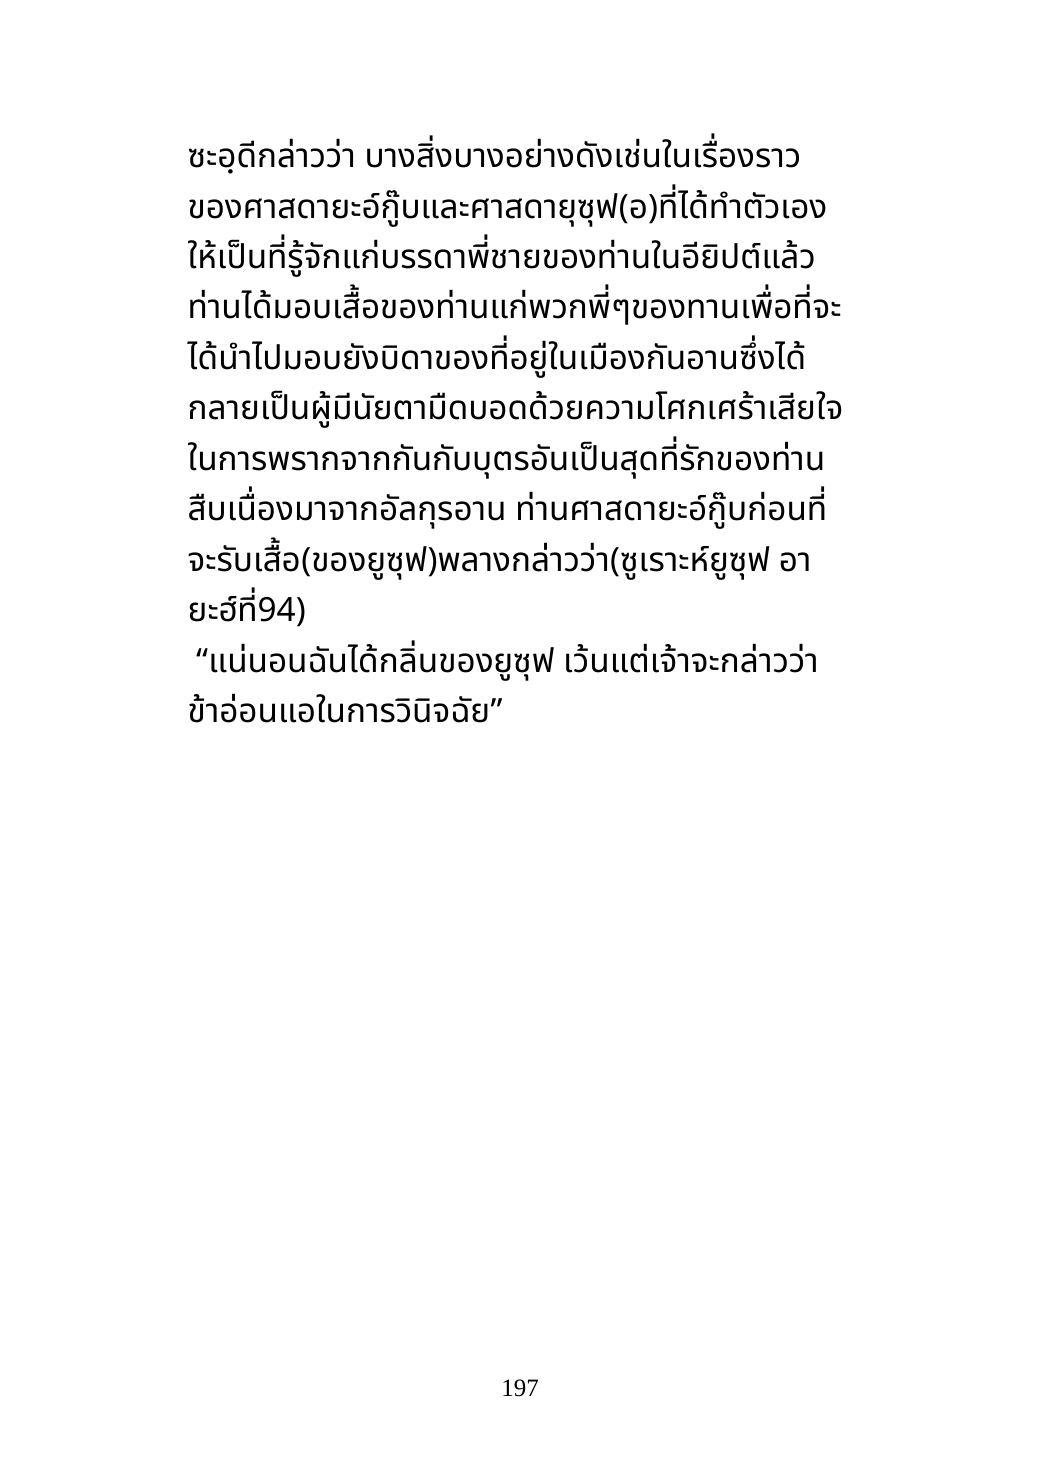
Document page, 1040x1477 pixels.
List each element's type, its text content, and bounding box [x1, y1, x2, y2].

text ซะอฺดีกล่าวว่า บางสิ่งบางอย่างดังเช่นในเรื่องราวของศาสดายะอ์กู๊บและศาสดายุซุฟ(อ)ที่ได้ทำตัวเองให้เป็นที่รู้จักแก่บรรดาพี่ชายของท่านในอียิปต์แล้วท่านได้มอบเสื้อของท่านแก่พวกพี่ๆของทานเพื่อที่จะได้นำไปมอบยังบิดาของที่อยู่ในเมืองกันอานซึ่งได้กลายเป็นผู้มีนัยตามืดบอดด้วยความโศกเศร้าเสียใจในการพรากจากกันกับบุตรอันเป็นสุดที่รักของท่านสืบเนื่องมาจากอัลกุรอาน ท่านศาสดายะอ์กู๊บก่อนที่จะรับเสื้อ(ของยูซุฟ)พลางกล่าวว่า(ซูเราะห์ยูซุฟ อายะฮ์ที่94) [187, 132, 852, 637]
text “แน่นอนฉันได้กลิ่นของยูซุฟ เว้นแต่เจ้าจะกล่าวว่า ข้าอ่อนแอในการวินิจฉัย” [187, 637, 852, 738]
